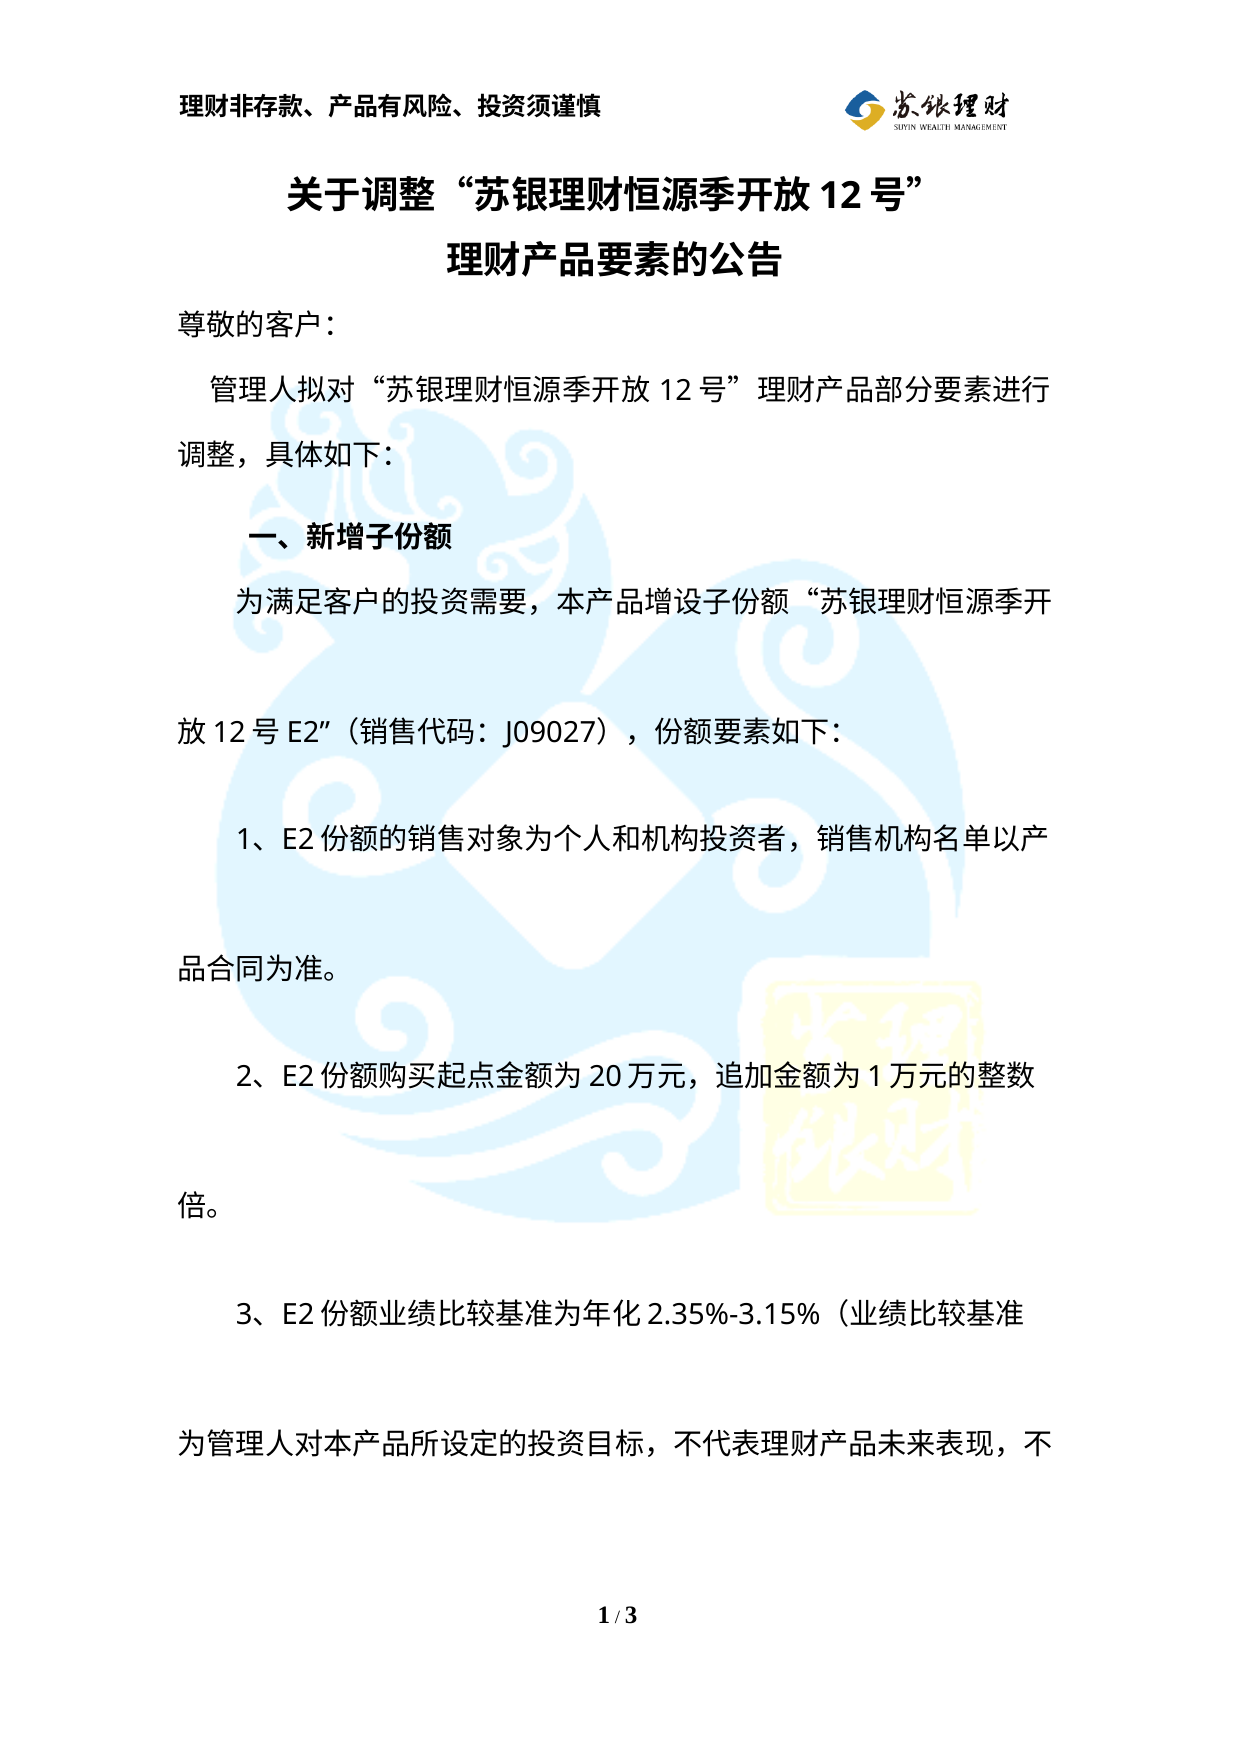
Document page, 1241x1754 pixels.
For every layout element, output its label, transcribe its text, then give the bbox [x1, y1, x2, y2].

list 新增子份额 [190, 502, 1053, 567]
text 尊敬的客户： [177, 290, 1053, 355]
picture [820, 73, 1039, 143]
text 关于调整“苏银理财恒源季开放12号” [177, 160, 1053, 225]
text 2、E2份额购买起点金额为20万元，追加金额为1万元的整数倍。 [177, 1042, 1053, 1237]
text 为满足客户的投资需要，本产品增设子份额“苏银理财恒源季开放12号E2”（销售代码：J09027），份额要素如下： [177, 567, 1053, 762]
text 理财产品要素的公告 [177, 225, 1053, 290]
text 1、E2份额的销售对象为个人和机构投资者，销售机构名单以产品合同为准。 [177, 804, 1053, 999]
text 管理人拟对“苏银理财恒源季开放12号”理财产品部分要素进行调整，具体如下： [177, 355, 1053, 485]
